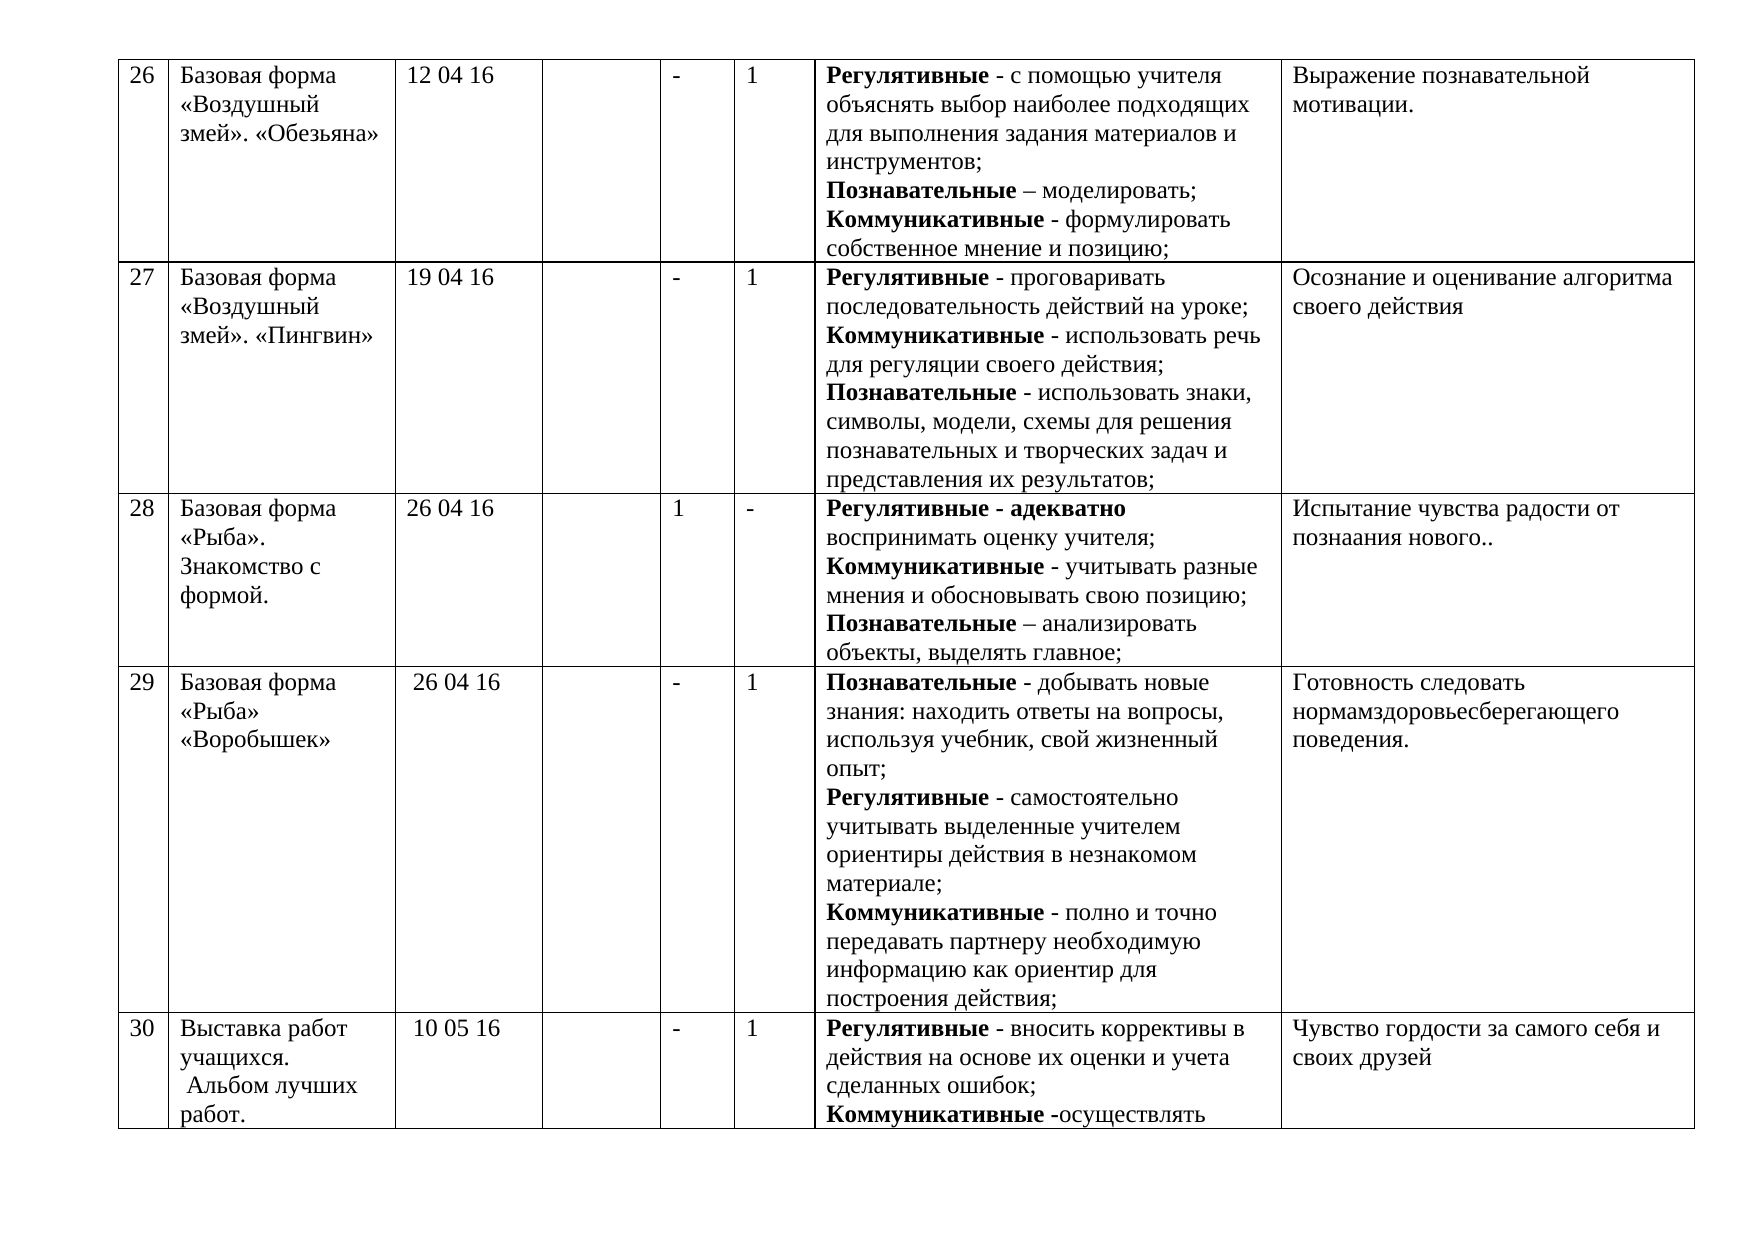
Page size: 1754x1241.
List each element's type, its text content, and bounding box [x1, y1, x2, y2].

table_cell Базовая форма «Рыба». Знакомство с формой. [169, 494, 395, 666]
table_cell Готовность следовать нормамздоровьесберегающего поведения. [1282, 667, 1694, 1012]
table_cell 12 04 16 [396, 60, 542, 261]
table_cell 29 [119, 667, 168, 1012]
table_cell Осознание и оценивание алгоритма своего действия [1282, 263, 1694, 492]
table_cell Испытание чувства радости от познаания нового.. [1282, 494, 1694, 666]
table_cell 1 [661, 494, 734, 666]
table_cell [1282, 1013, 1694, 1128]
table_cell [543, 60, 660, 261]
table_cell Выражение познавательной мотивации. [1282, 60, 1694, 261]
table_cell [543, 1013, 660, 1128]
table_cell 28 [119, 494, 168, 666]
table_cell - [661, 60, 734, 261]
table_cell Базовая форма «Воздушный змей». «Пингвин» [169, 263, 395, 492]
table_cell 1 [735, 60, 814, 261]
table_cell 19 04 16 [396, 263, 542, 492]
table_cell 26 04 16 [396, 667, 542, 1012]
table_cell Базовая форма «Воздушный змей». «Обезьяна» [169, 60, 395, 261]
table_cell [543, 667, 660, 1012]
table_cell 10 05 16 [396, 1013, 542, 1128]
table_cell - [735, 494, 814, 666]
table_cell Базовая форма «Рыба» «Воробышек» [169, 667, 395, 1012]
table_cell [816, 1013, 1281, 1128]
table_cell 1 [735, 667, 814, 1012]
table_cell 30 [119, 1013, 168, 1128]
table_cell 26 04 16 [396, 494, 542, 666]
table_cell - [661, 667, 734, 1012]
table_cell Регулятивные - адекватно воспринимать оценку учителя; Коммуникативные - учитывать разные мнения и обосновывать свою позицию; Познавательные – анализировать объекты, выделять главное; [816, 494, 1281, 666]
table_cell 26 [119, 60, 168, 261]
table_cell 1 [735, 1013, 814, 1128]
table_cell 1 [735, 263, 814, 492]
table_cell - [661, 1013, 734, 1128]
table_cell [543, 263, 660, 492]
table_cell [543, 494, 660, 666]
table_cell 27 [119, 263, 168, 492]
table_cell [169, 1013, 395, 1128]
table_cell Регулятивные - с помощью учителя объяснять выбор наиболее подходящих для выполнения задания материалов и инструментов; Познавательные – моделировать; Коммуникативные - формулировать собственное мнение и позицию; [816, 60, 1281, 261]
table_cell Познавательные - добывать новые знания: находить ответы на вопросы, используя учебник, свой жизненный опыт; Регулятивные - самостоятельно учитывать выделенные учителем ориентиры действия в незнакомом материале; Коммуникативные - полно и точно передавать партнеру необходимую информацию как ориентир для построения действия; [816, 667, 1281, 1012]
table_cell - [661, 263, 734, 492]
table_cell Регулятивные - проговаривать последовательность действий на уроке; Коммуникативные - использовать речь для регуляции своего действия; Познавательные - использовать знаки, символы, модели, схемы для решения познавательных и творческих задач и представления их результатов; [816, 263, 1281, 492]
